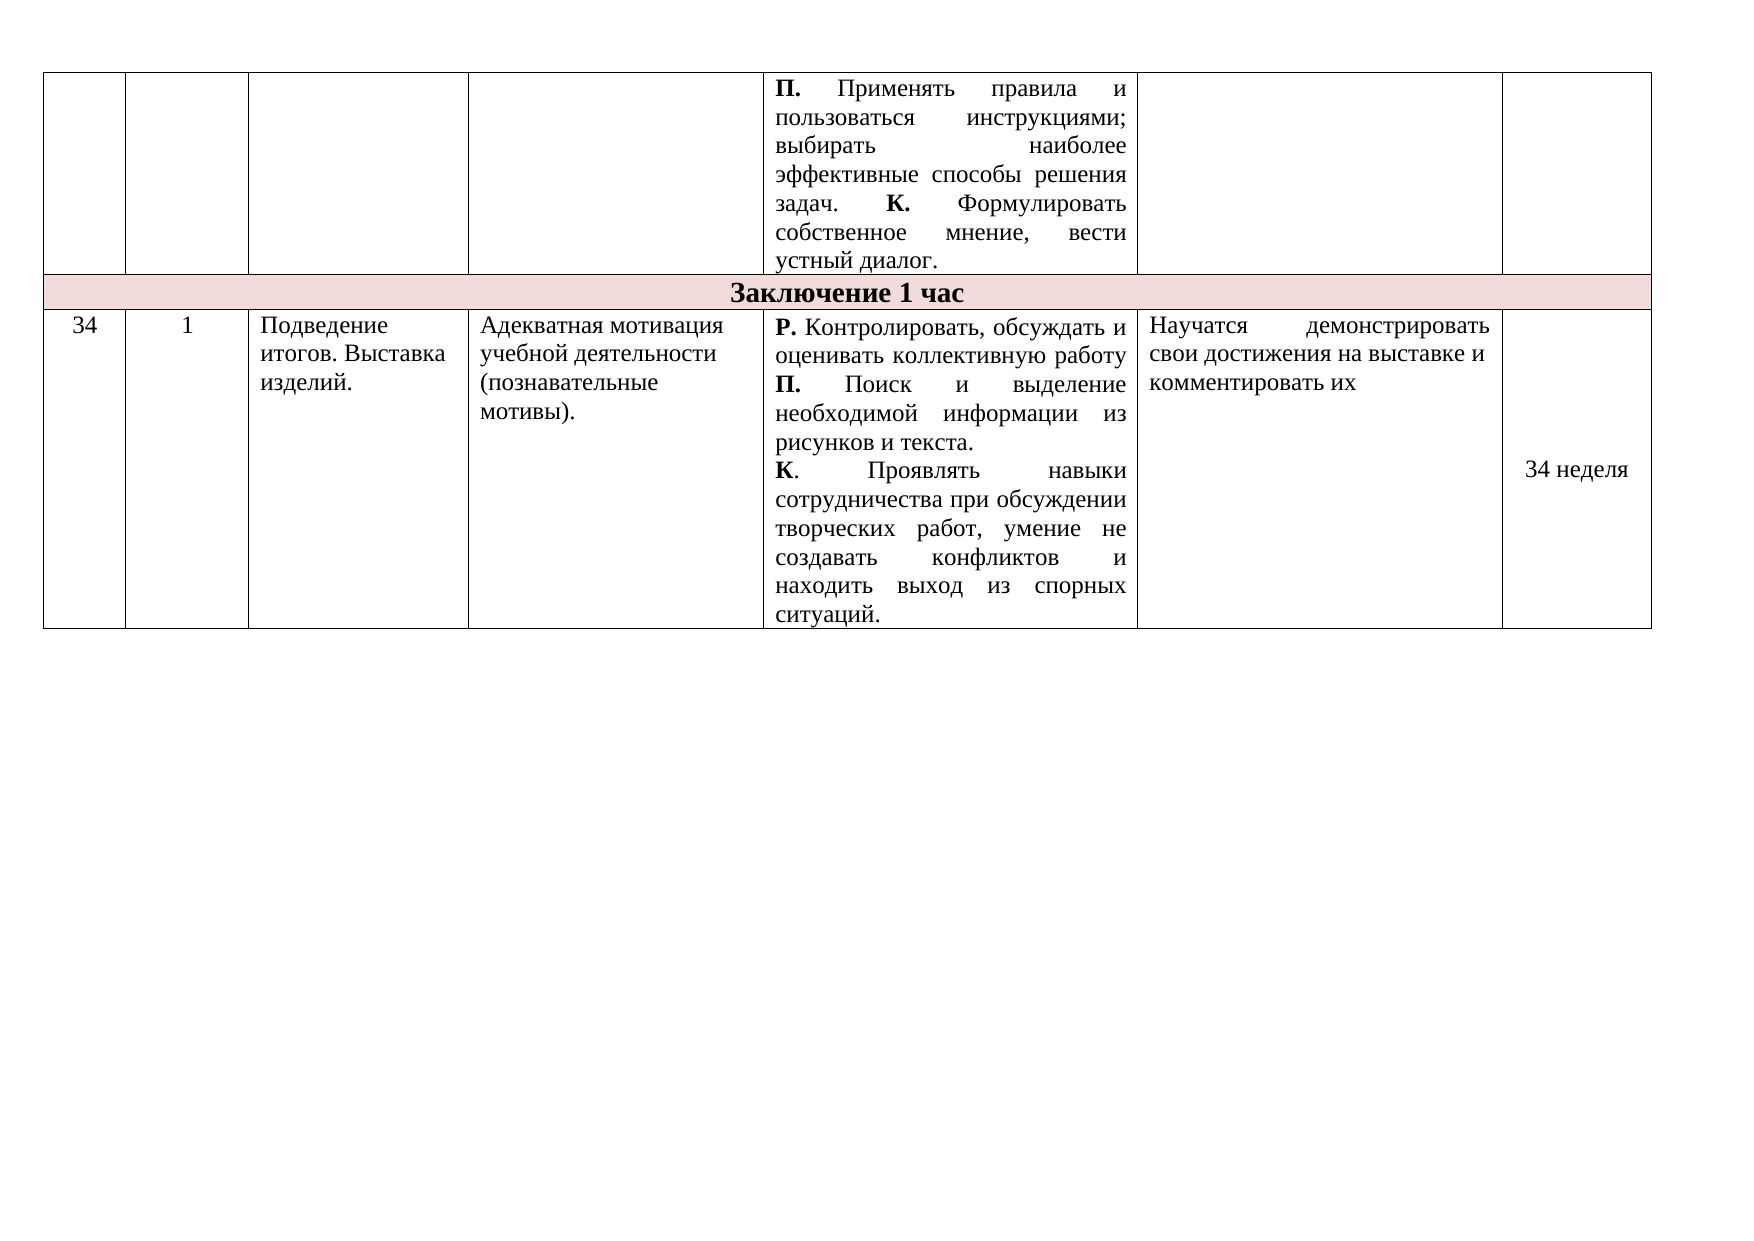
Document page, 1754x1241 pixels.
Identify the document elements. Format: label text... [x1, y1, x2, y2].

table_cell Подведение итогов. Выставка изделий. [249, 310, 468, 628]
table_cell Адекватная мотивация учебной деятельности (познавательные мотивы). [469, 310, 763, 628]
table_cell 34 [44, 310, 125, 628]
table_header [469, 73, 763, 274]
table_header П. Применять правила и пользоваться инструкциями; выбирать наиболее эффективные способы решения задач. К. Формулировать собственное мнение, вести устный диалог. [764, 73, 1137, 274]
table_cell 34 неделя [1503, 310, 1651, 628]
table_header [249, 73, 468, 274]
table_header [126, 73, 248, 274]
table_cell Р. Контролировать, обсуждать и оценивать коллективную работу П. Поиск и выделение необходимой информации из рисунков и текста. К. Проявлять навыки сотрудничества при обсуждении творческих работ, умение не создавать конфликтов и находить выход из спорных ситуаций. [764, 310, 1137, 628]
table_header [44, 73, 125, 274]
table_header [1138, 73, 1502, 274]
table_cell 1 [126, 310, 248, 628]
table_cell Заключение 1 час [44, 275, 1651, 309]
table_cell Научатся демонстрировать свои достижения на выставке и комментировать их [1138, 310, 1502, 628]
table_header [1503, 73, 1651, 274]
